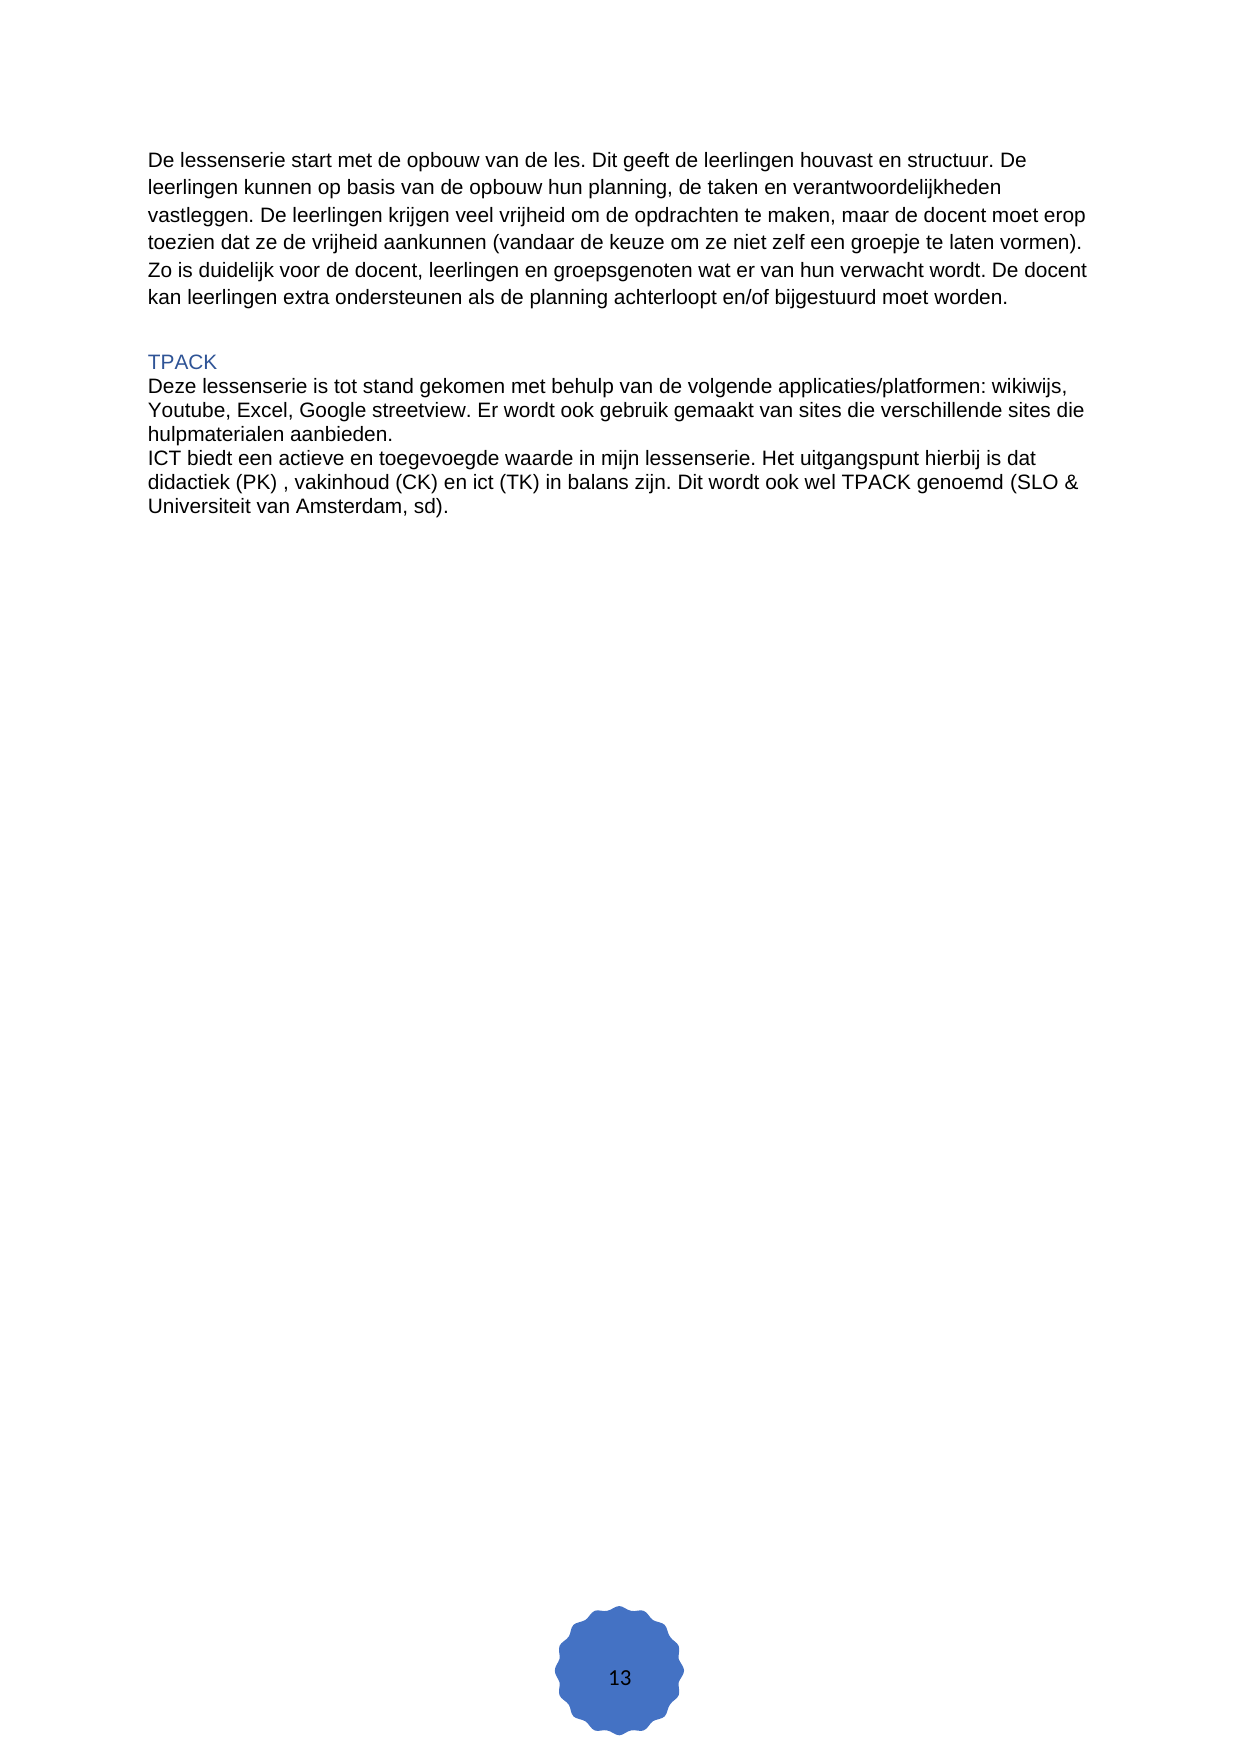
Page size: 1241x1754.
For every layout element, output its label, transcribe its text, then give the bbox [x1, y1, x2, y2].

text ICT biedt een actieve en toegevoegde waarde in mijn lessenserie. Het uitgangspunt hierbij is dat didactiek (PK) , vakinhoud (CK) en ict (TK) in balans zijn. Dit wordt ook wel TPACK genoemd. [148, 446, 1093, 517]
text De lessenserie start met de opbouw van de les. Dit geeft de leerlingen houvast en structuur. De leerlingen kunnen op basis van de opbouw hun planning, de taken en verantwoordelijkheden vastleggen. De leerlingen krijgen veel vrijheid om de opdrachten te maken, maar de docent moet erop toezien dat ze de vrijheid aankunnen (vandaar de keuze om ze niet zelf een groepje te laten vormen). Zo is duidelijk voor de docent, leerlingen en groepsgenoten wat er van hun verwacht wordt. De docent kan leerlingen extra ondersteunen als de planning achterloopt en/of bijgestuurd moet worden. [148, 148, 1093, 309]
subtitle TPACK [148, 350, 1093, 374]
text Deze lessenserie is tot stand gekomen met behulp van de volgende applicaties/platformen: wikiwijs, Youtube, Excel, Google streetview. Er wordt ook gebruik gemaakt van sites die verschillende sites die hulpmaterialen aanbieden. [148, 374, 1093, 446]
